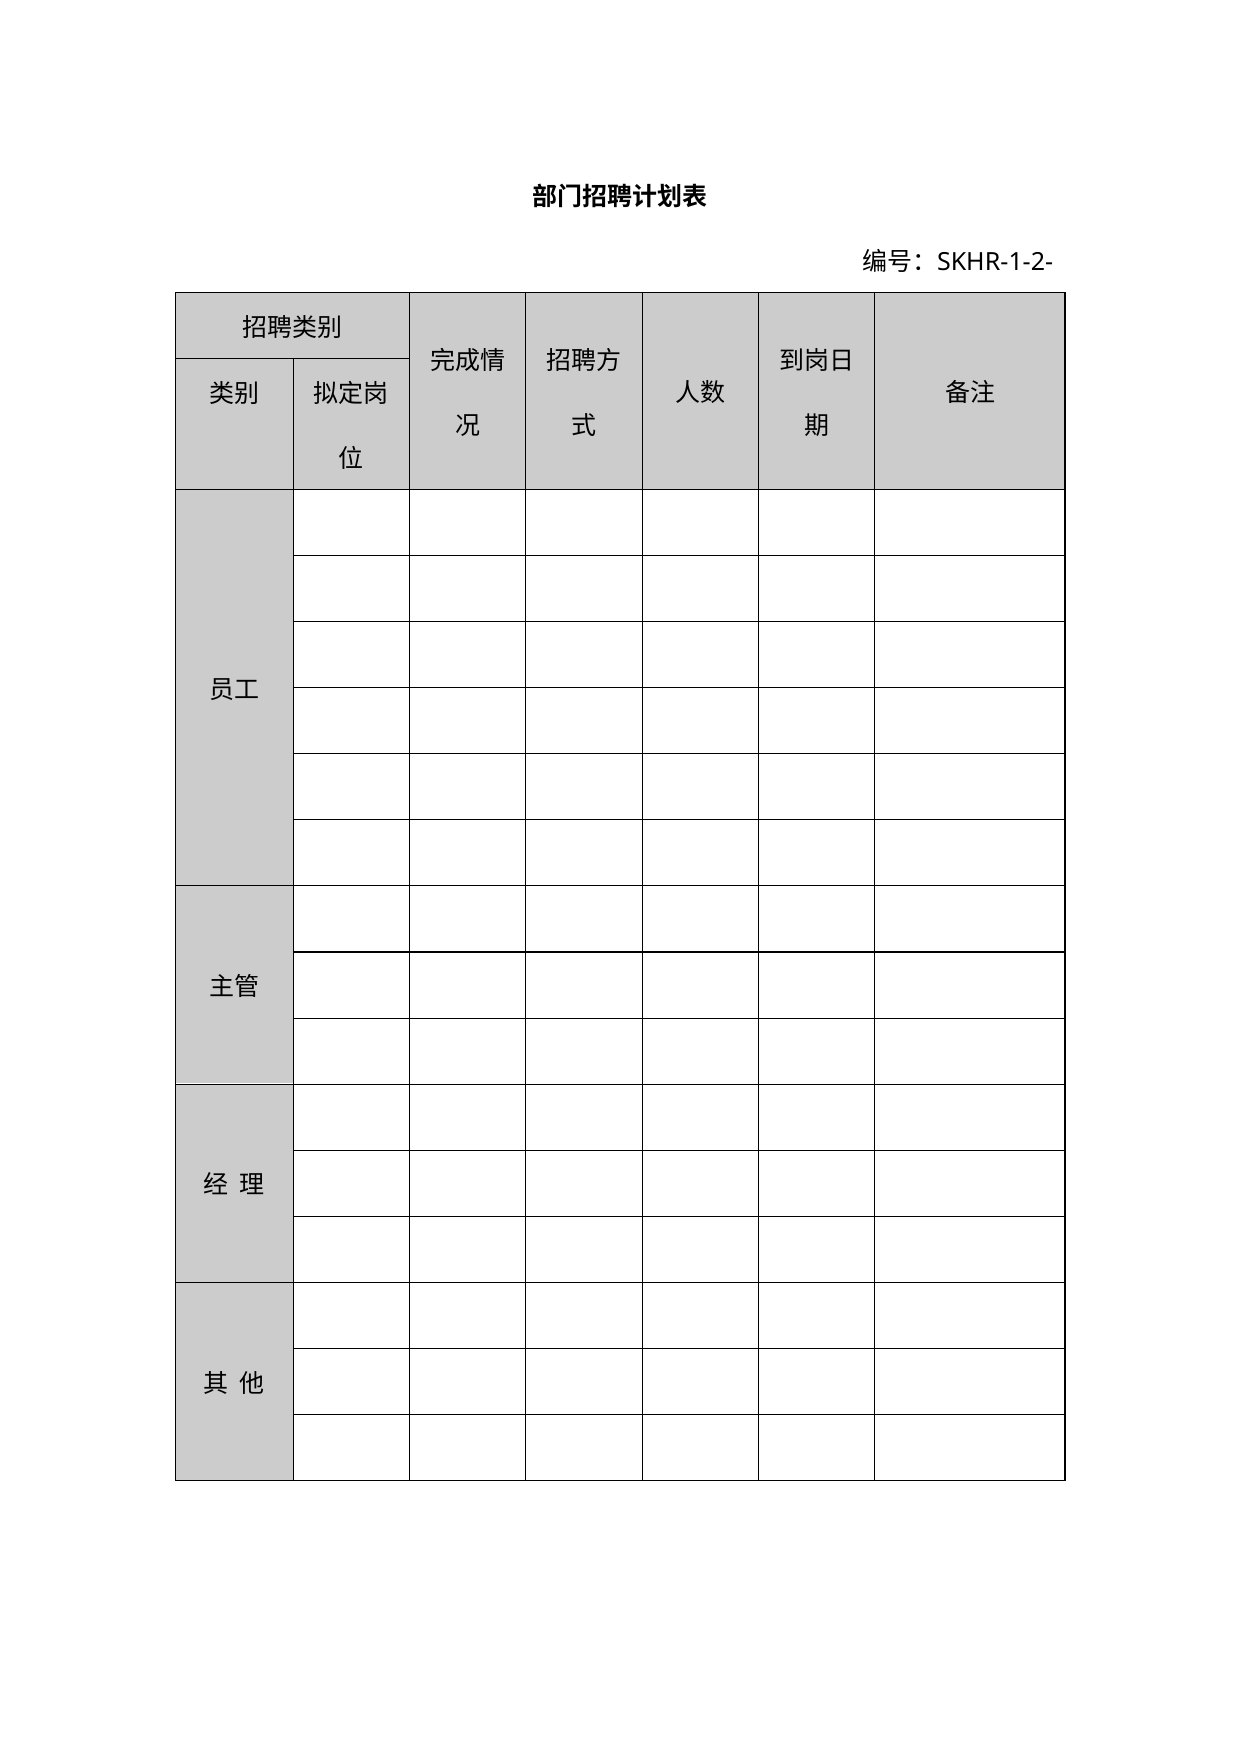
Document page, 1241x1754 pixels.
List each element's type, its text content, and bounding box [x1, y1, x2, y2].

table_cell 经 理 [176, 1085, 293, 1282]
table_cell [526, 1217, 642, 1282]
table_cell [875, 1349, 1064, 1414]
table_cell [410, 622, 525, 687]
table_cell [759, 1151, 874, 1216]
table_cell [643, 886, 758, 951]
table_cell [294, 1217, 409, 1282]
table_cell [294, 953, 409, 1017]
table_cell [294, 1283, 409, 1348]
text 部门招聘计划表 [187, 162, 1053, 227]
table_cell [759, 1019, 874, 1083]
table_cell 员工 [176, 490, 293, 885]
table_cell 其 他 [176, 1283, 293, 1480]
table_cell [643, 953, 758, 1017]
table_cell [526, 490, 642, 555]
table_cell [643, 1283, 758, 1348]
table_cell [526, 1151, 642, 1216]
table_cell [643, 820, 758, 885]
table_header 招聘类别 [176, 293, 409, 358]
table_header 到岗日期 [759, 293, 874, 489]
table_cell [643, 556, 758, 621]
table_cell [294, 1415, 409, 1480]
table_cell [410, 1151, 525, 1216]
table_cell [294, 886, 409, 951]
table_cell [759, 953, 874, 1017]
table_cell [294, 1151, 409, 1216]
table_cell [875, 622, 1064, 687]
table_cell [643, 1019, 758, 1083]
table_cell [875, 556, 1064, 621]
table_cell [759, 820, 874, 885]
table_cell [875, 1217, 1064, 1282]
table_cell [643, 1415, 758, 1480]
table_cell [875, 1019, 1064, 1083]
table_cell [526, 556, 642, 621]
table_cell [759, 1349, 874, 1414]
table_cell [759, 1415, 874, 1480]
table_cell [759, 556, 874, 621]
table_cell [526, 754, 642, 819]
table_cell [410, 688, 525, 753]
table_cell [643, 1217, 758, 1282]
table_cell 类别 [176, 359, 293, 489]
table_cell [410, 1415, 525, 1480]
table_cell [294, 1085, 409, 1149]
table_cell [875, 688, 1064, 753]
table_cell [410, 1217, 525, 1282]
table_cell [875, 490, 1064, 555]
table_header 完成情况 [410, 293, 525, 489]
table_cell [759, 886, 874, 951]
table_cell [875, 754, 1064, 819]
table_cell [526, 622, 642, 687]
table_cell [410, 820, 525, 885]
table_cell [294, 490, 409, 555]
table_cell [410, 490, 525, 555]
table_cell [294, 1349, 409, 1414]
table_cell [759, 1085, 874, 1149]
table_cell [410, 754, 525, 819]
table_cell [294, 820, 409, 885]
table_cell [526, 1349, 642, 1414]
table_header 招聘方式 [526, 293, 642, 489]
table_cell [875, 886, 1064, 951]
table_cell [410, 1085, 525, 1149]
table_cell [526, 688, 642, 753]
table_cell [526, 886, 642, 951]
table_cell [410, 556, 525, 621]
table_cell [643, 754, 758, 819]
table_cell [759, 1217, 874, 1282]
table_cell [294, 556, 409, 621]
table_cell [526, 1085, 642, 1149]
table_cell [875, 1151, 1064, 1216]
table_cell [294, 754, 409, 819]
table_cell [526, 953, 642, 1017]
table_cell [875, 1415, 1064, 1480]
table_header 人数 [643, 293, 758, 489]
table_cell [759, 490, 874, 555]
table_cell [643, 1151, 758, 1216]
table_cell [294, 622, 409, 687]
table_cell [410, 1019, 525, 1083]
table_cell [643, 490, 758, 555]
table_cell [410, 953, 525, 1017]
table_cell [410, 1283, 525, 1348]
table_cell [875, 820, 1064, 885]
text 编号：SKHR-1-2- [187, 227, 1053, 292]
table_cell 拟定岗位 [294, 359, 409, 489]
table_cell [759, 688, 874, 753]
table_cell 主管 [176, 886, 293, 1083]
table_cell [526, 820, 642, 885]
table_cell [759, 622, 874, 687]
table_cell [759, 1283, 874, 1348]
table_cell [875, 1283, 1064, 1348]
table_cell [875, 1085, 1064, 1149]
table_cell [526, 1415, 642, 1480]
table_cell [643, 1085, 758, 1149]
table_header 备注 [875, 293, 1064, 489]
table_cell [294, 688, 409, 753]
table_cell [643, 1349, 758, 1414]
table_cell [526, 1019, 642, 1083]
table_cell [643, 622, 758, 687]
table_cell [294, 1019, 409, 1083]
table_cell [526, 1283, 642, 1348]
table_cell [643, 688, 758, 753]
table_cell [410, 886, 525, 951]
table_cell [875, 953, 1064, 1017]
table_cell [759, 754, 874, 819]
table_cell [410, 1349, 525, 1414]
